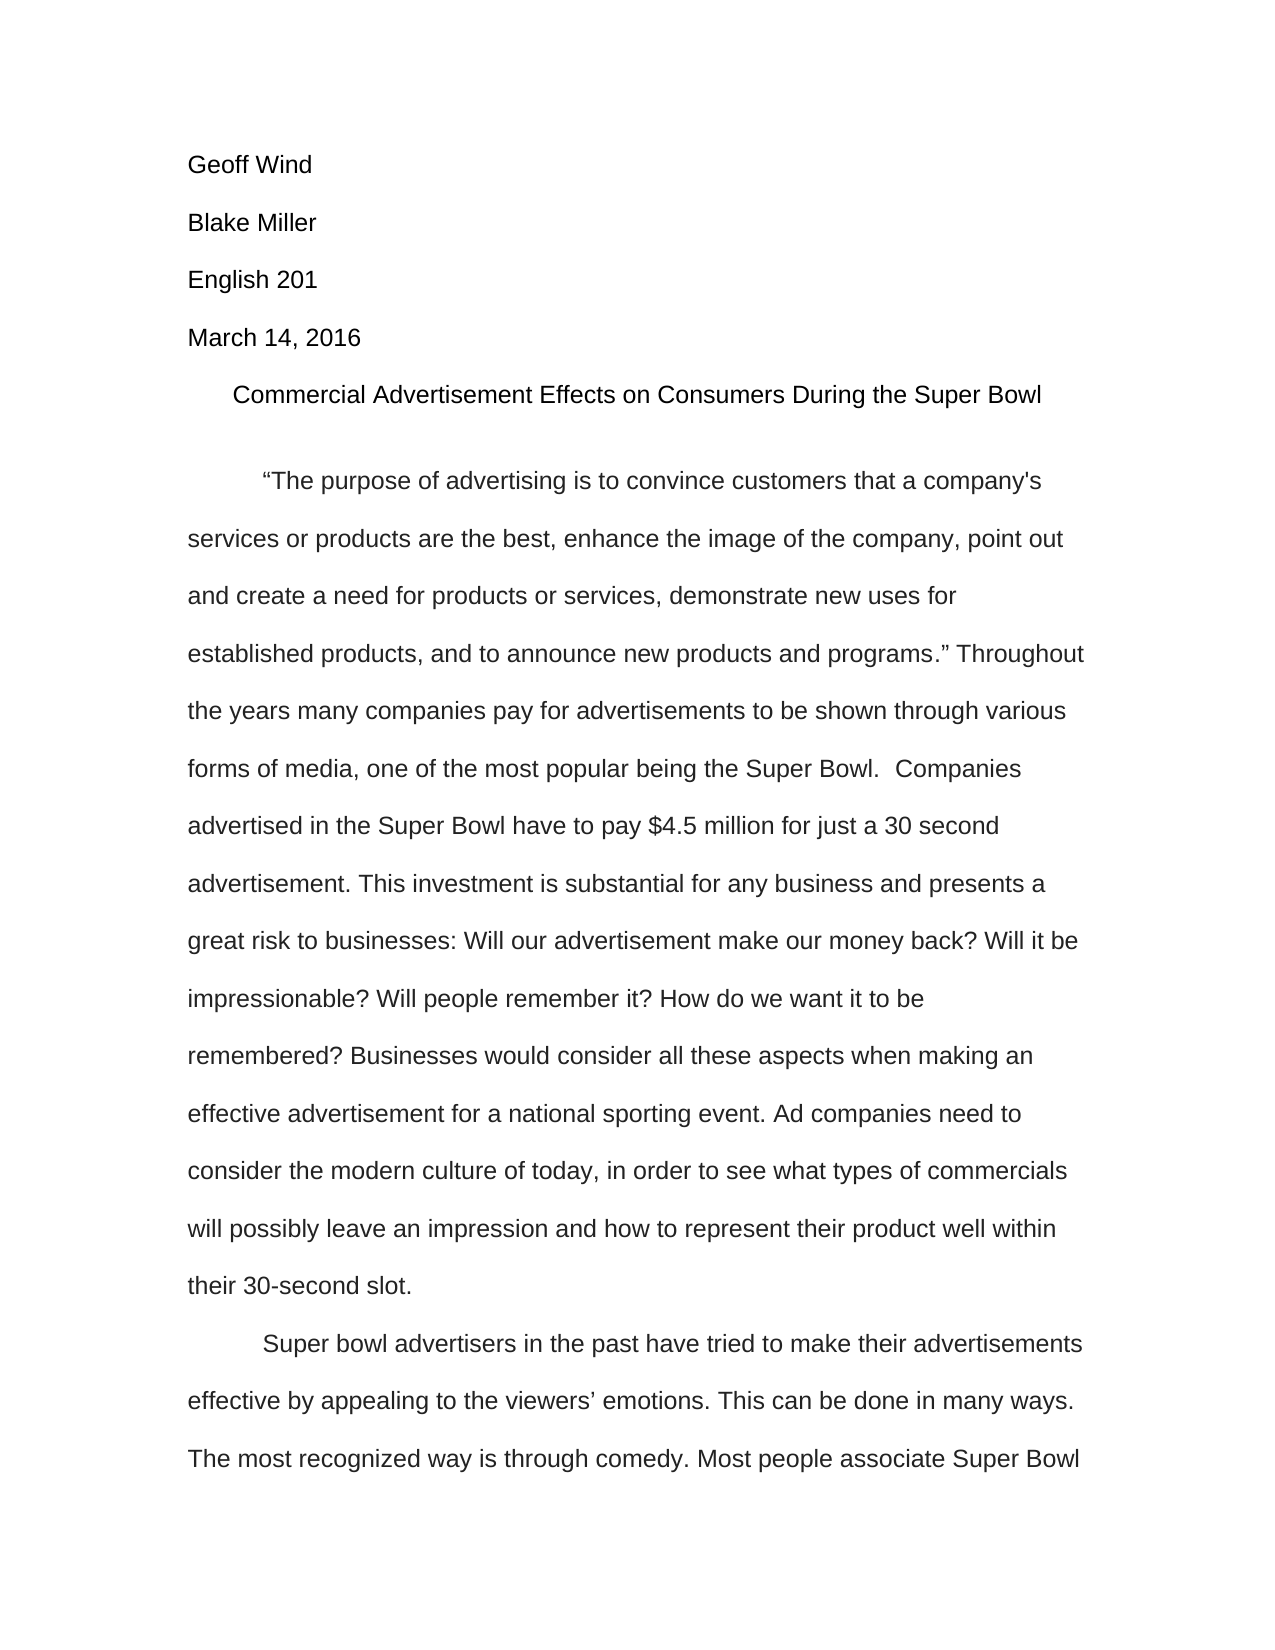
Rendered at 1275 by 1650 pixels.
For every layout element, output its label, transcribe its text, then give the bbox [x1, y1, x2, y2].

text March 14, 2016 [187, 322, 1087, 351]
text “The purpose of advertising is to convince customers that a company's services or products are the best, enhance the image of the company, point out and create a need for products or services, demonstrate new uses for established products, and to announce new products and programs.” Throughout the years many companies pay for advertisements to be shown through various forms of media, one of the most popular being the Super Bowl. Companies advertised in the Super Bowl have to pay $4.5 million for just a 30 second advertisement. This investment is substantial for any business and presents a great risk to businesses: Will our advertisement make our money back? Will it be impressionable? Will people remember it? How do we want it to be remembered? Businesses would consider all these aspects when making an effective advertisement for a national sporting event. Ad companies need to consider the modern culture of today, in order to see what types of commercials will possibly leave an impression and how to represent their product well within their 30-second slot. [187, 466, 1087, 1300]
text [187, 1329, 1087, 1472]
text Geoff Wind [187, 150, 1087, 179]
text Commercial Advertisement Effects on Consumers During the Super Bowl [187, 380, 1087, 409]
text Blake Miller [187, 207, 1087, 236]
text English 201 [187, 265, 1087, 294]
